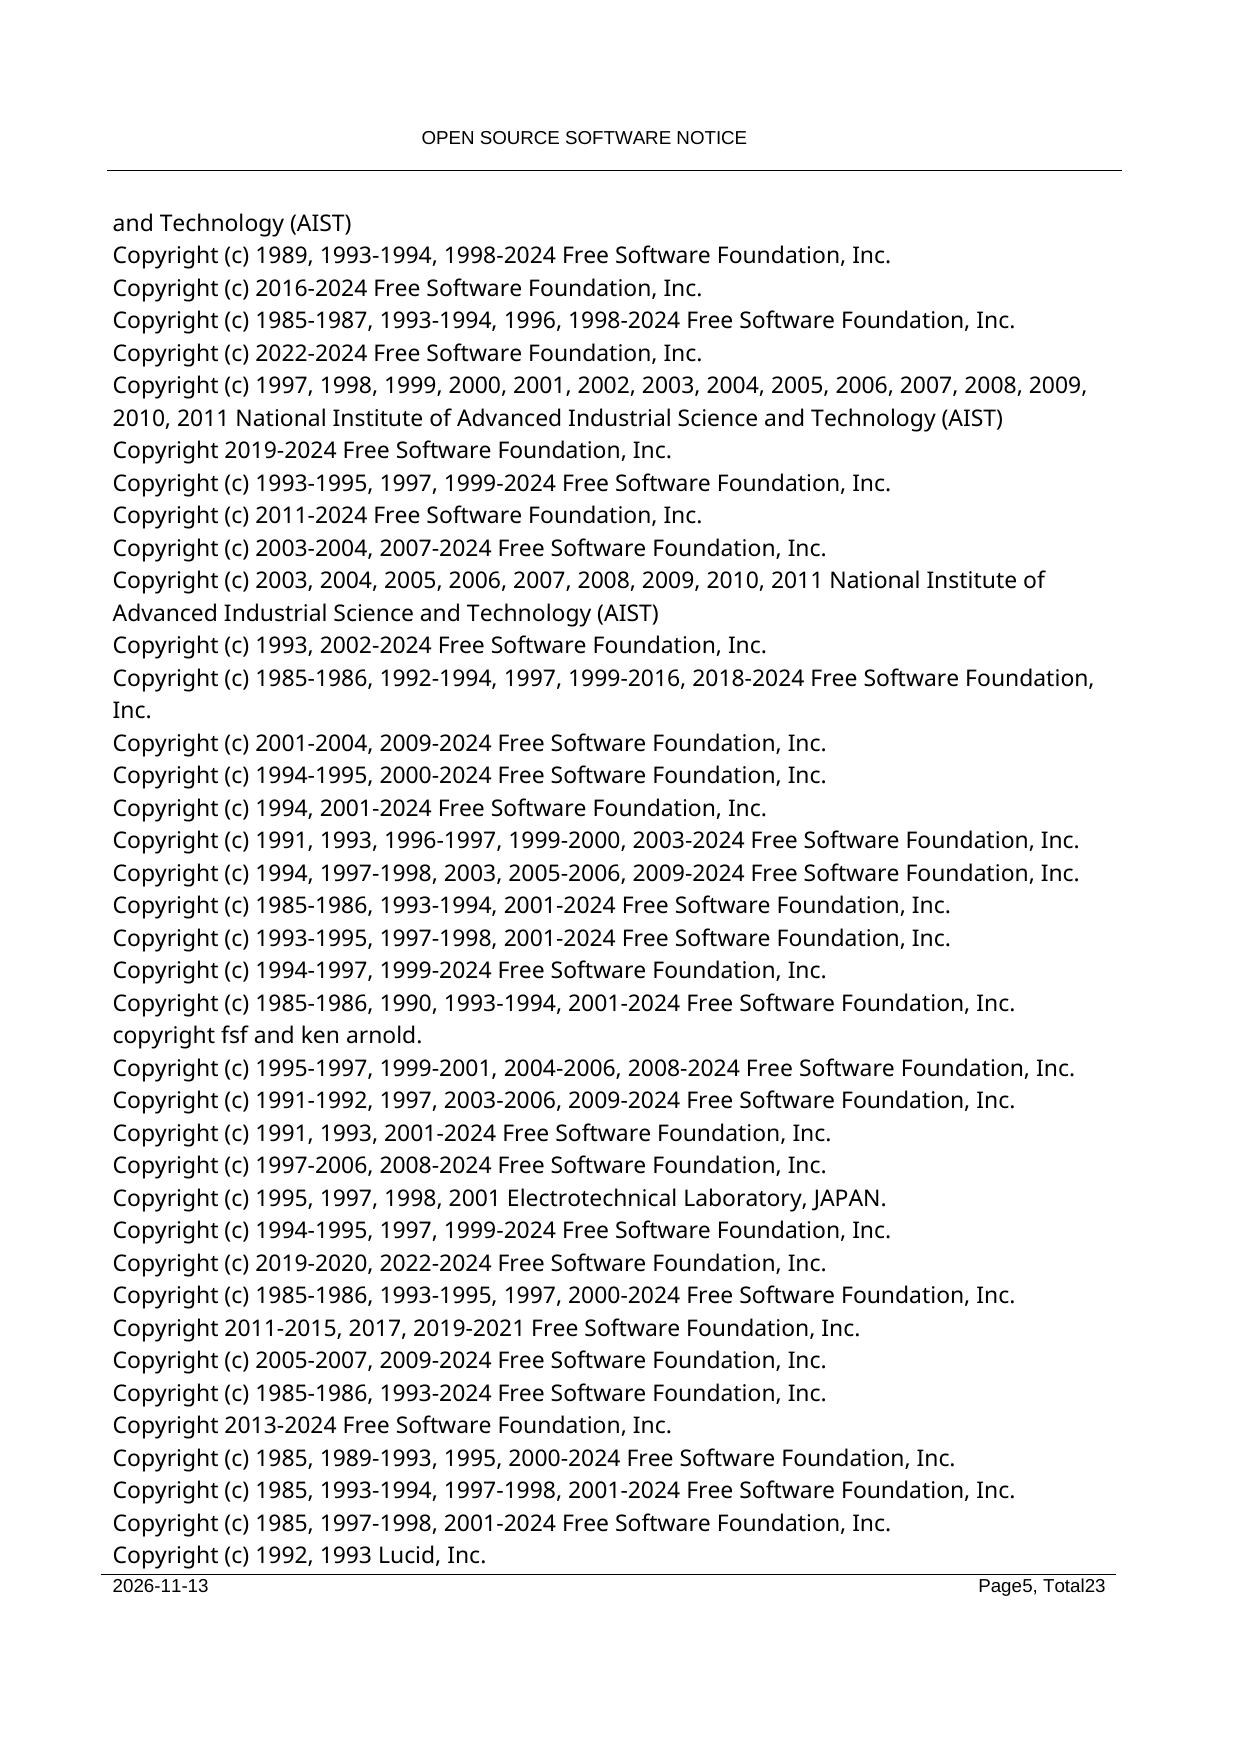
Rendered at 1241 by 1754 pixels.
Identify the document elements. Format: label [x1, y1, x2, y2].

text [112, 206, 1128, 1571]
